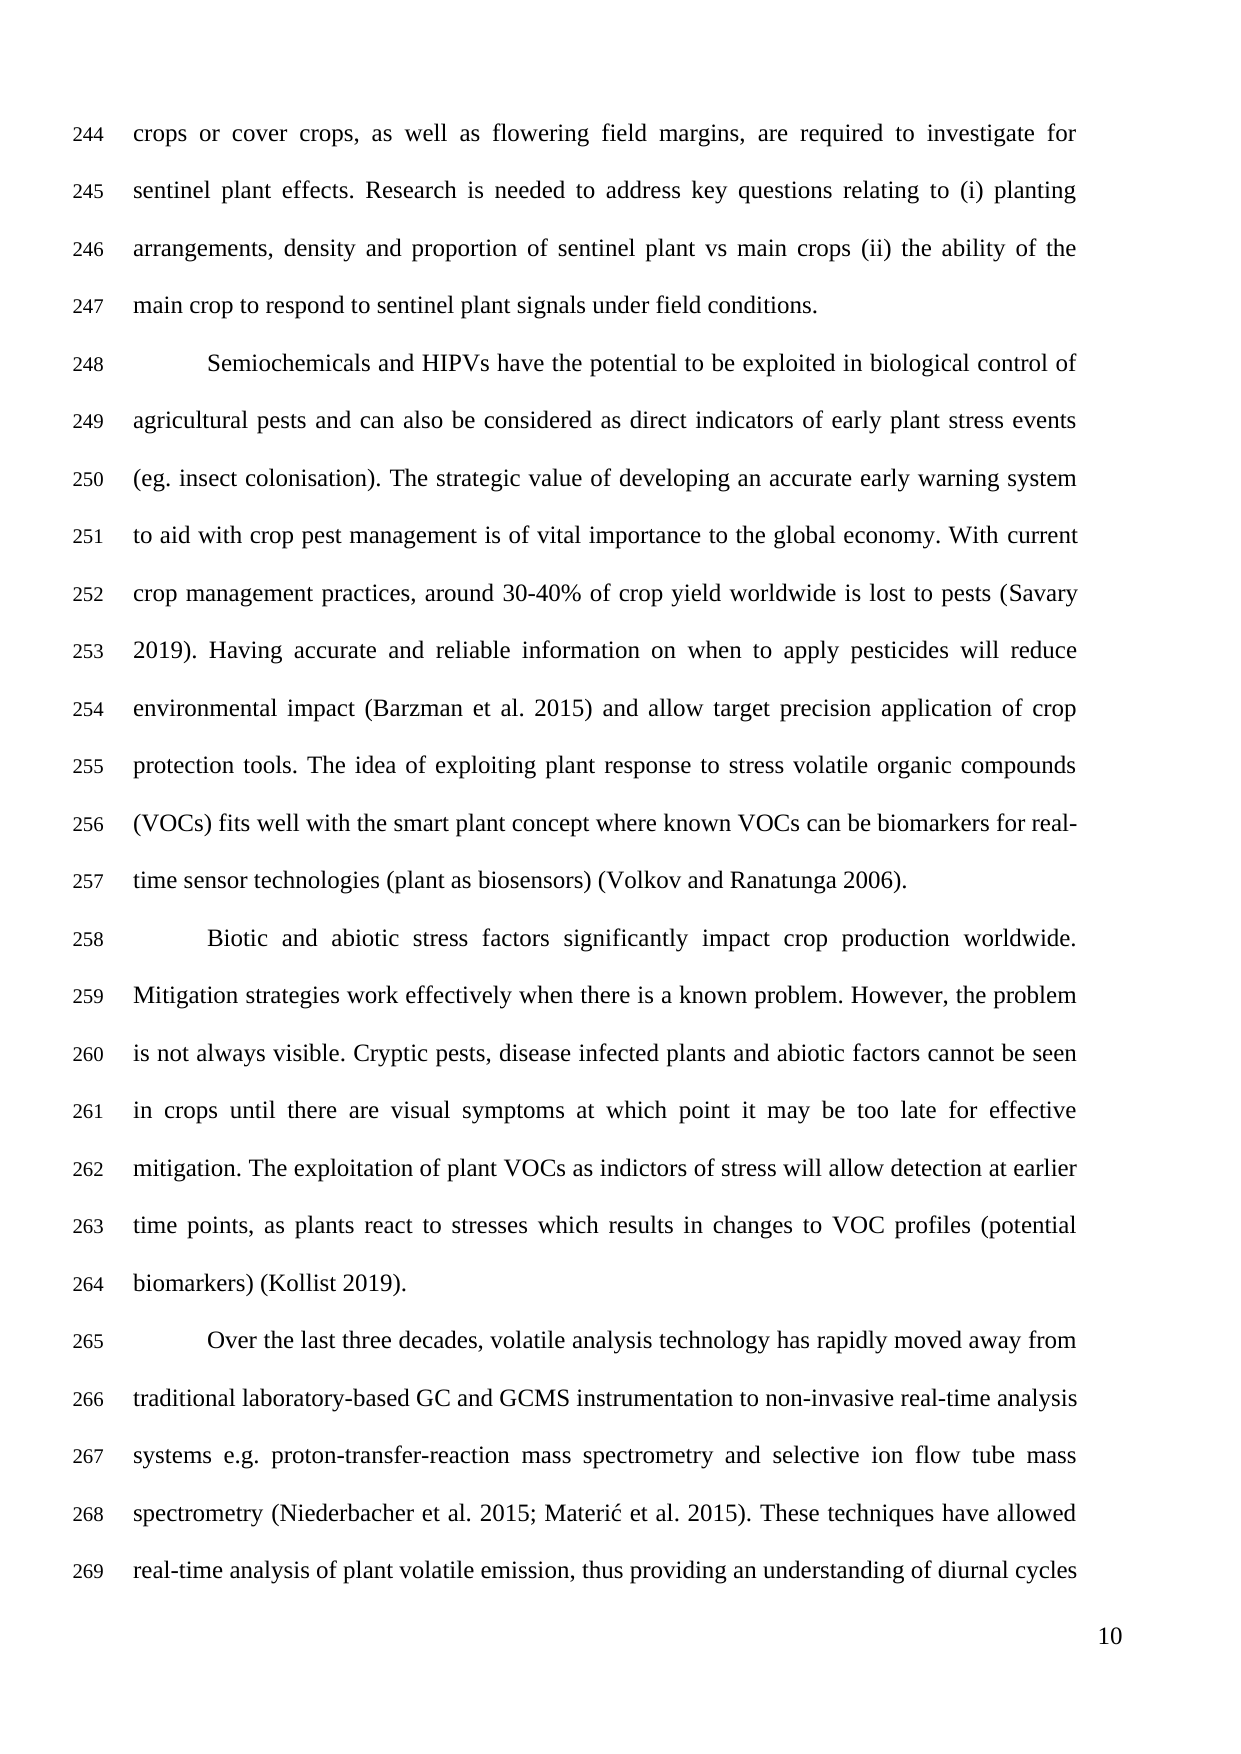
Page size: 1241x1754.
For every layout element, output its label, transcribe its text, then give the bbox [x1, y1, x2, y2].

text Semiochemicals and HIPVs have the potential to be exploited in biological control of agricultural pests and can also be considered as direct indicators of early plant stress events (eg. insect colonisation). The strategic value of developing an accurate early warning system to aid with crop pest management is of vital importance to the global economy. With current crop management practices, around 30-40% of crop yield worldwide is lost to pests (Savary 2019). Having accurate and reliable information on when to apply pesticides will reduce environmental impact (Barzman et al. 2015) and allow target precision application of crop protection tools. The idea of exploiting plant response to stress volatile organic compounds (VOCs) fits well with the smart plant concept where known VOCs can be biomarkers for real-time sensor technologies (plant as biosensors) (Volkov and Ranatunga 2006). [133, 348, 1078, 894]
text Biotic and abiotic stress factors significantly impact crop production worldwide. Mitigation strategies work effectively when there is a known problem. However, the problem is not always visible. Cryptic pests, disease infected plants and abiotic factors cannot be seen in crops until there are visual symptoms at which point it may be too late for effective mitigation. The exploitation of plant VOCs as indictors of stress will allow detection at earlier time points, as plants react to stresses which results in changes to VOC profiles (potential biomarkers) (Kollist 2019). [133, 923, 1078, 1297]
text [133, 1326, 1078, 1584]
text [133, 118, 1078, 319]
